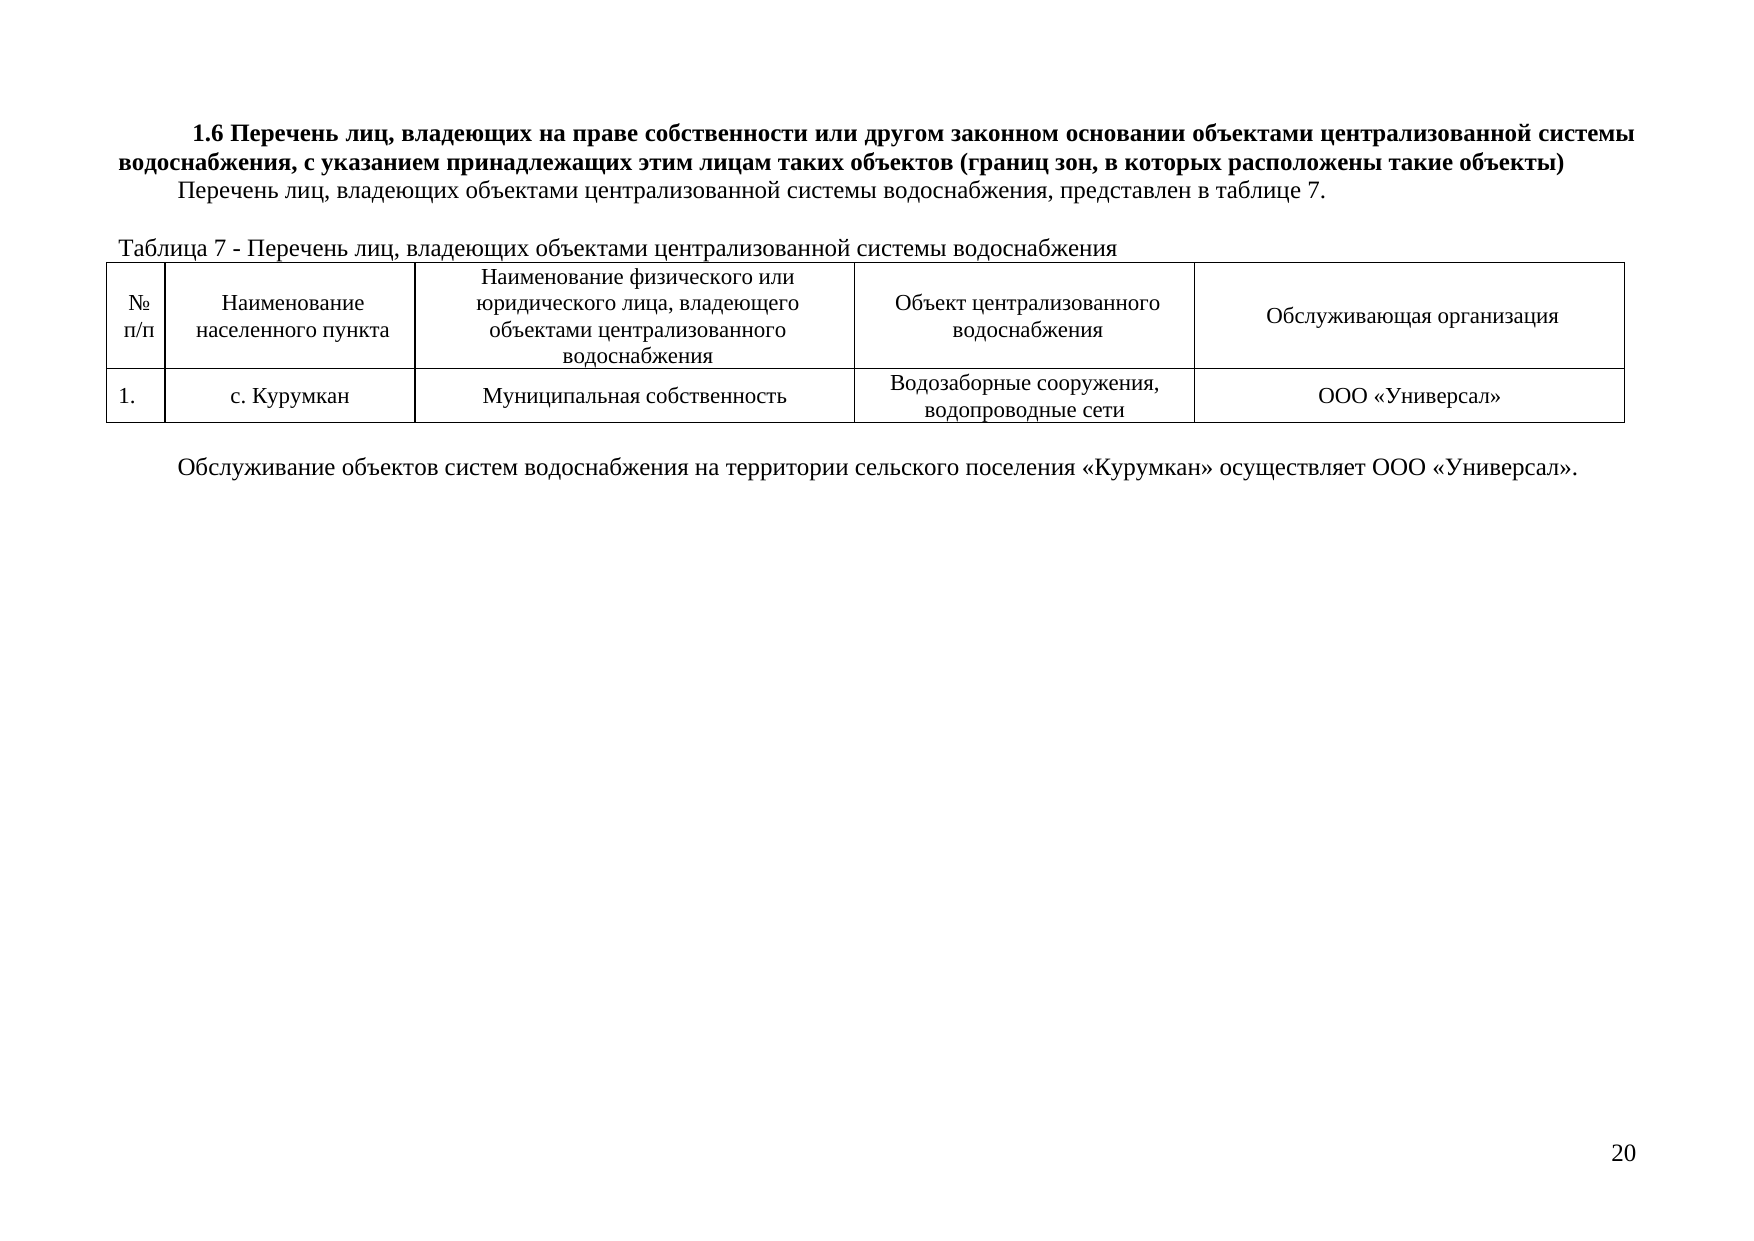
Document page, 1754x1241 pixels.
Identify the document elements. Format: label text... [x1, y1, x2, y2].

table_header Наименование населенного пункта [166, 263, 414, 368]
table_cell с. Курумкан [166, 369, 414, 422]
table_cell Водозаборные сооружения, водопроводные сети [855, 369, 1194, 422]
table_cell Муниципальная собственность [416, 369, 854, 422]
table_cell ООО «Универсал» [1195, 369, 1624, 422]
text Таблица 7 - Перечень лиц, владеющих объектами централизованной системы водоснабжения [118, 233, 1636, 262]
table_header Обслуживающая организация [1195, 263, 1624, 368]
table_header Объект централизованного водоснабжения [855, 263, 1194, 368]
table_header № п/п [107, 263, 164, 368]
text Перечень лиц, владеющих объектами централизованной системы водоснабжения, представлен в таблице 7. [118, 176, 1636, 204]
table_cell [107, 369, 164, 422]
subtitle 1.6 Перечень лиц, владеющих на праве собственности или другом законном основании объектами централизованной системы водоснабжения, с указанием принадлежащих этим лицам таких объектов (границ зон, в которых расположены такие объекты) [118, 118, 1636, 176]
text Обслуживание объектов систем водоснабжения на территории сельского поселения «Курумкан» осуществляет ООО «Универсал». [118, 452, 1636, 481]
table_header Наименование физического или юридического лица, владеющего объектами централизованного водоснабжения [416, 263, 854, 368]
